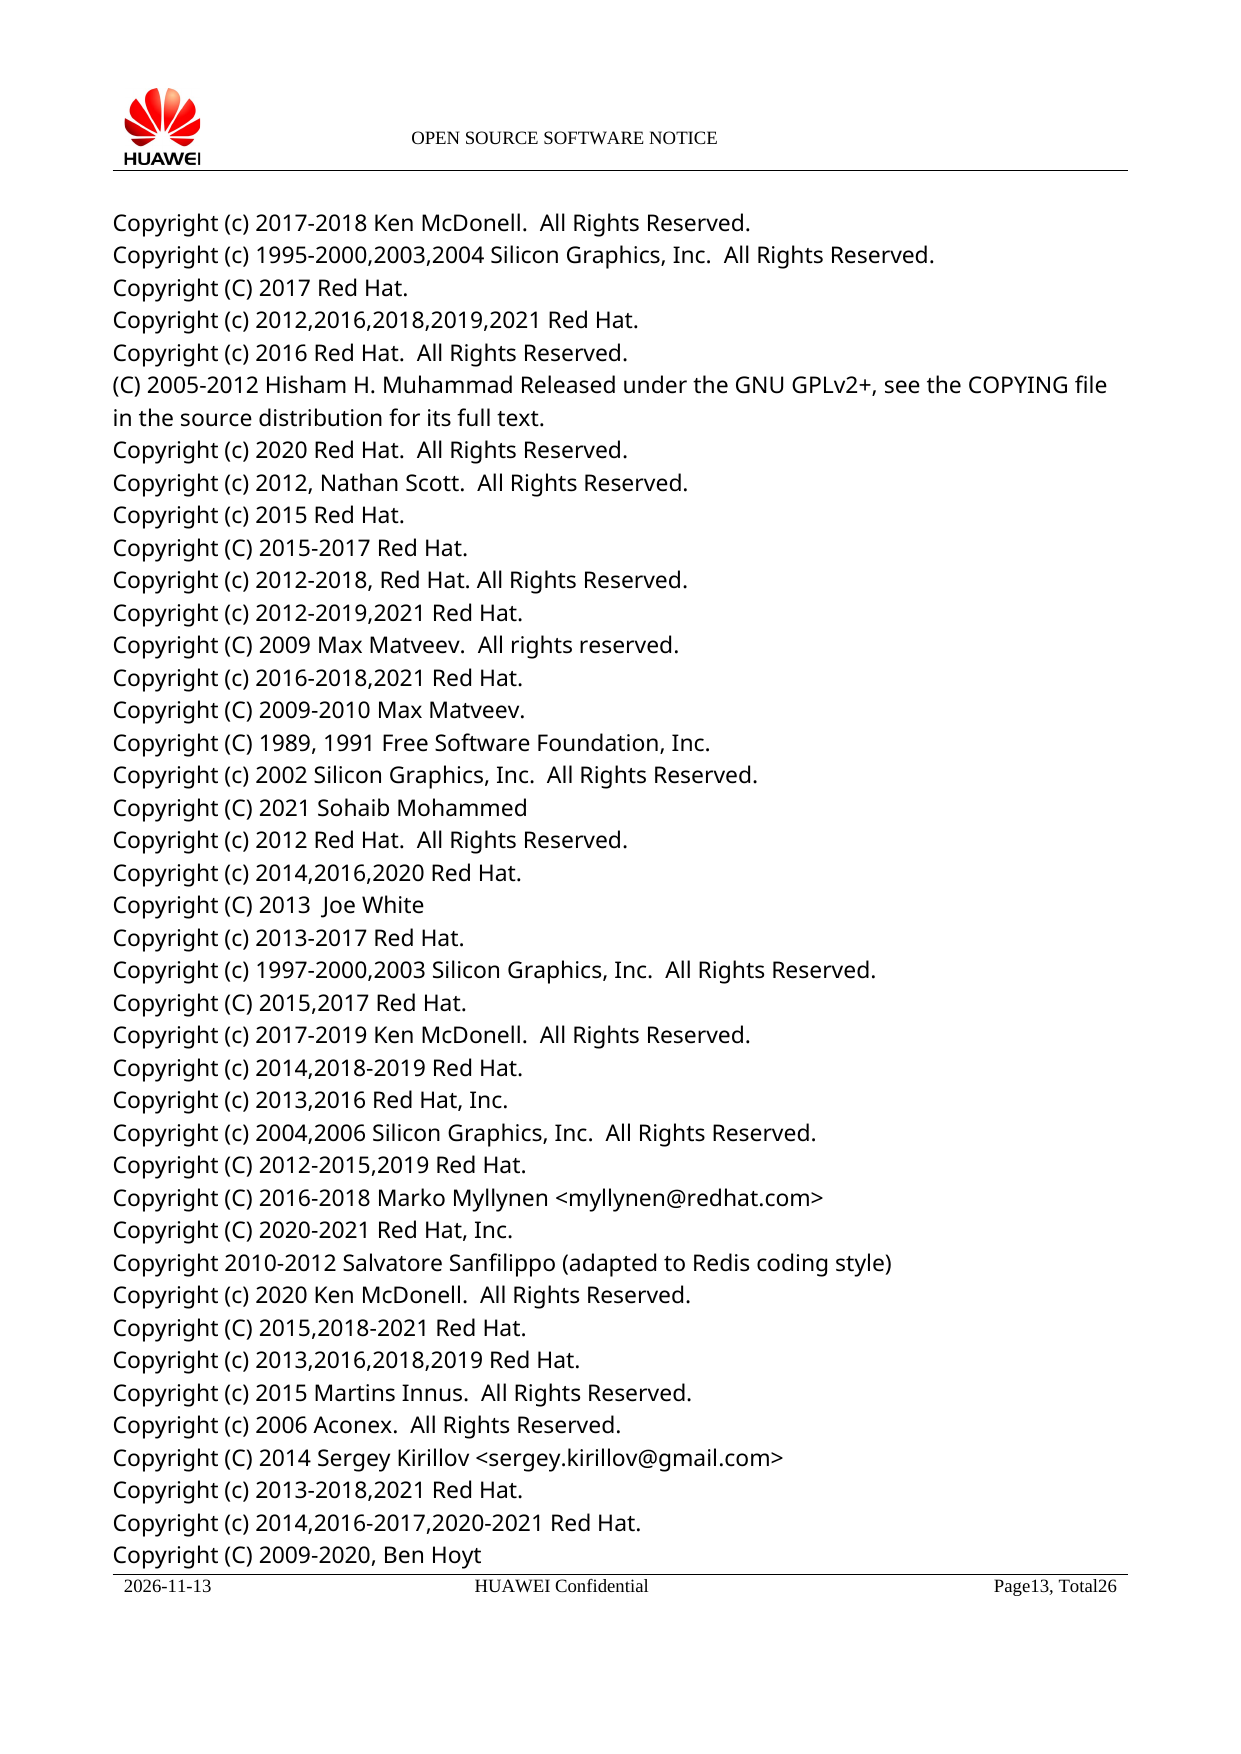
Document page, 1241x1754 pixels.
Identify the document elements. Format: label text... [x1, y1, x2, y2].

picture [124, 88, 201, 165]
